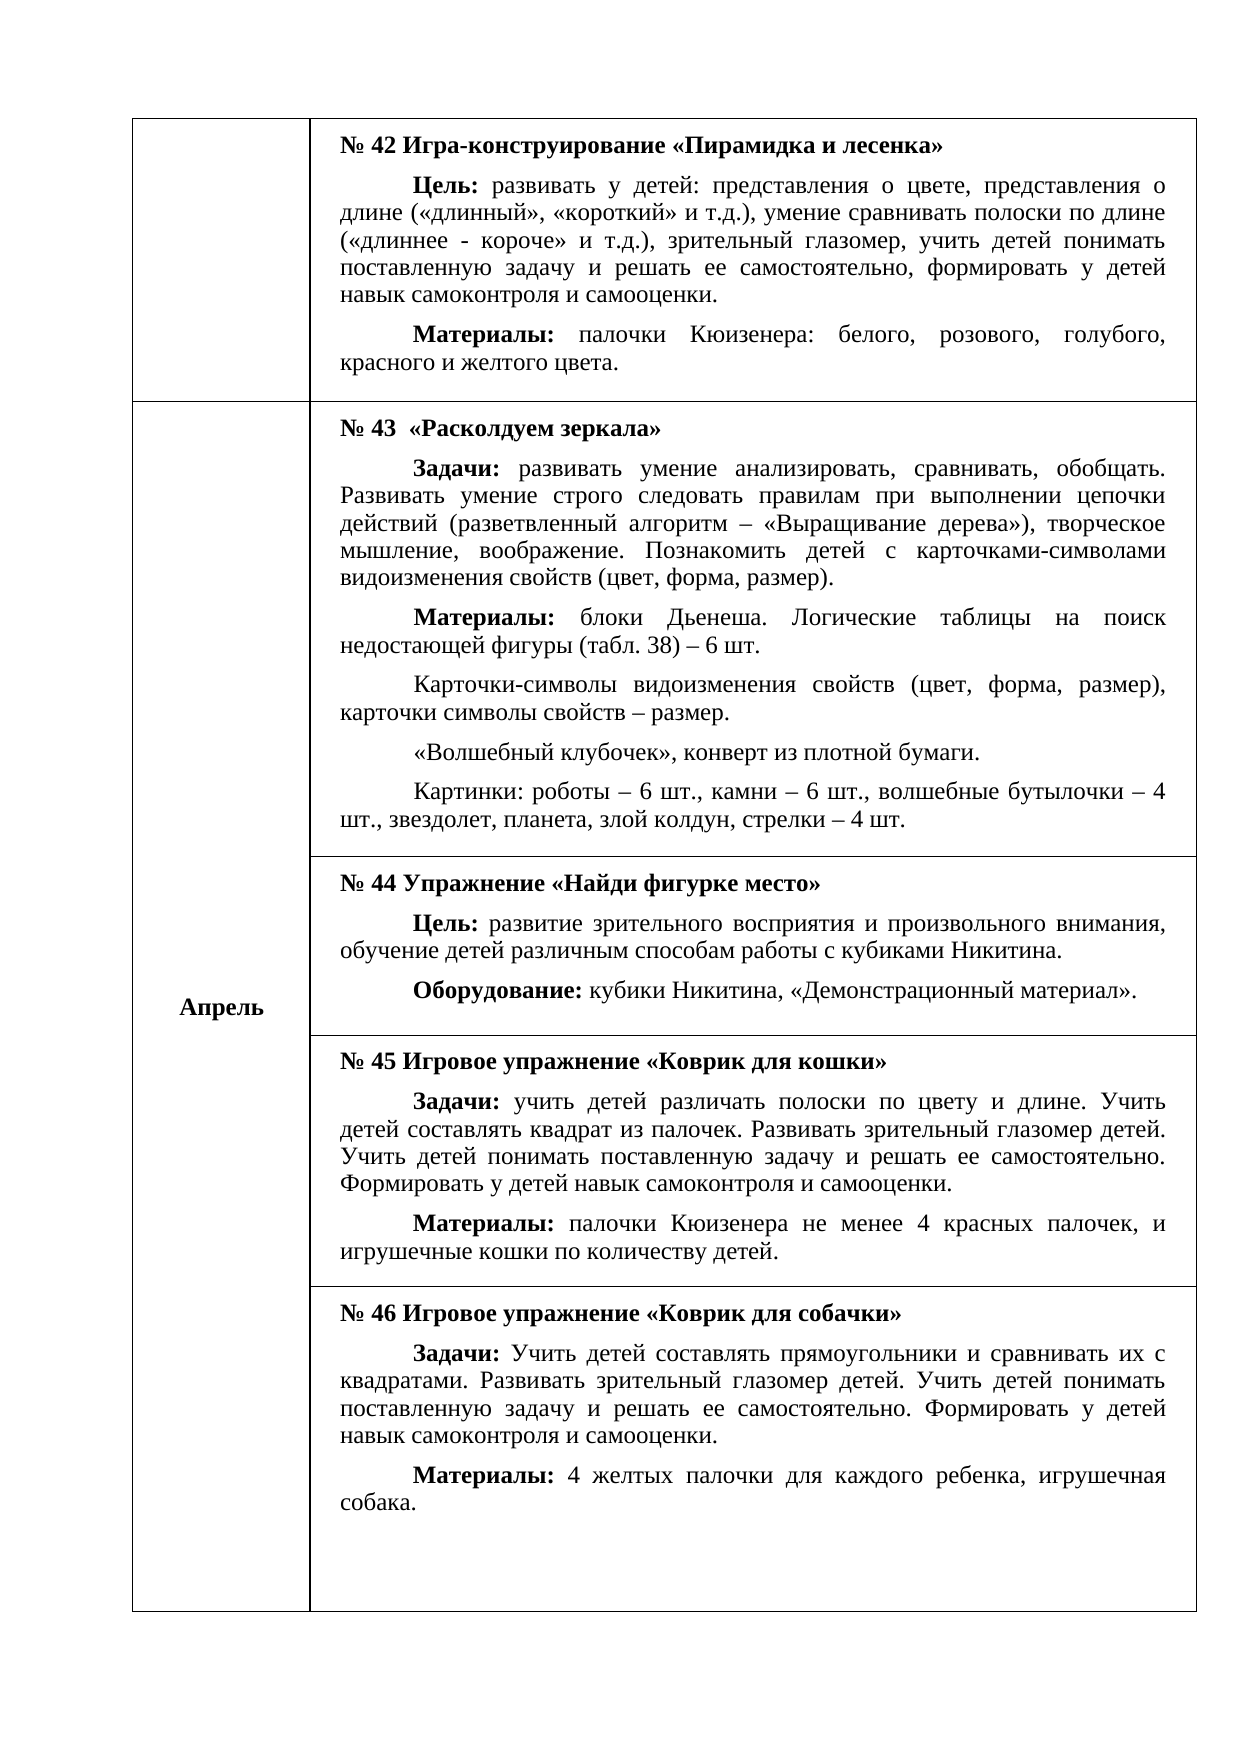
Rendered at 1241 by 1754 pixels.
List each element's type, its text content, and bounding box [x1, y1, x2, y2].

table_cell № 44 Упражнение «Найди фигурке место» Цель: развитие зрительного восприятия и произвольного внимания, обучение детей различным способам работы с кубиками Никитина. Оборудование: кубики Никитина, «Демонстрационный материал». [311, 857, 1196, 1034]
table_cell Апрель [133, 402, 309, 1611]
table_cell № 42 Игра-конструирование «Пирамидка и лесенка» Цель: развивать у детей: представления о цвете, представления о длине («длинный», «короткий» и т.д.), умение сравнивать полоски по длине («длиннее - короче» и т.д.), зрительный глазомер, учить детей понимать поставленную задачу и решать ее самостоятельно, формировать у детей навык самоконтроля и самооценки. Материалы: палочки Кюизенера: белого, розового, голубого, красного и желтого цвета. [311, 119, 1196, 401]
table_cell № 45 Игровое упражнение «Коврик для кошки» Задачи: учить детей различать полоски по цвету и длине. Учить детей составлять квадрат из палочек. Развивать зрительный глазомер детей. Учить детей понимать поставленную задачу и решать ее самостоятельно. Формировать у детей навык самоконтроля и самооценки. Материалы: палочки Кюизенера не менее 4 красных палочек, и игрушечные кошки по количеству детей. [311, 1036, 1196, 1286]
table_cell № 43 «Расколдуем зеркала» Задачи: развивать умение анализировать, сравнивать, обобщать. Развивать умение строго следовать правилам при выполнении цепочки действий (разветвленный алгоритм – «Выращивание дерева»), творческое мышление, воображение. Познакомить детей с карточками-символами видоизменения свойств (цвет, форма, размер). Материалы: блоки Дьенеша. Логические таблицы на поиск недостающей фигуры (табл. 38) – 6 шт. Карточки-символы видоизменения свойств (цвет, форма, размер), карточки символы свойств – размер. «Волшебный клубочек», конверт из плотной бумаги. Картинки: роботы – 6 шт., камни – 6 шт., волшебные бутылочки – 4 шт., звездолет, планета, злой колдун, стрелки – 4 шт. [311, 402, 1196, 856]
table_cell [133, 119, 309, 401]
table_cell № 46 Игровое упражнение «Коврик для собачки» Задачи: Учить детей составлять прямоугольники и сравнивать их с квадратами. Развивать зрительный глазомер детей. Учить детей понимать поставленную задачу и решать ее самостоятельно. Формировать у детей навык самоконтроля и самооценки. Материалы: 4 желтых палочки для каждого ребенка, игрушечная собака. [311, 1287, 1196, 1611]
